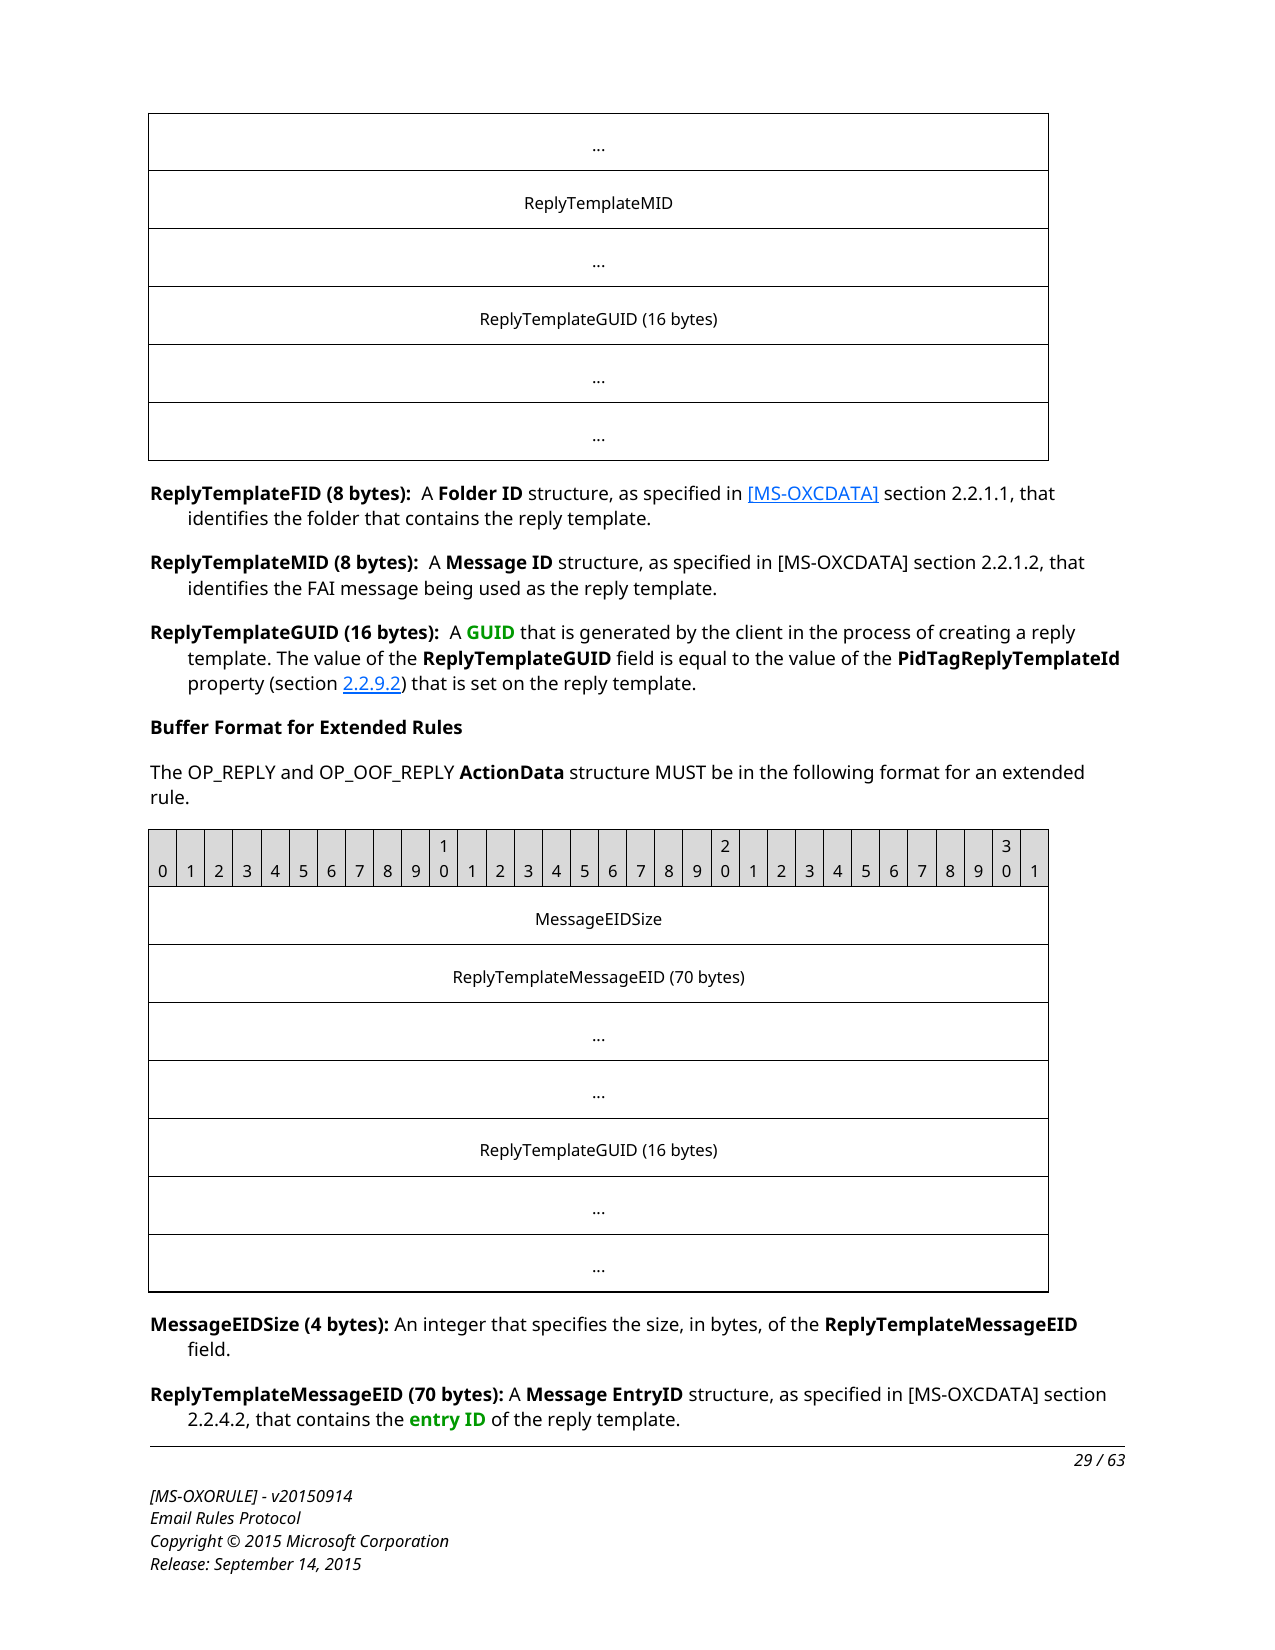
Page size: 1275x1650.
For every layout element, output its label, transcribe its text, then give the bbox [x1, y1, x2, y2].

table_header 6 [599, 830, 626, 886]
text The OP_REPLY and OP_OOF_REPLY ActionData structure MUST be in the following format for an extended rule. [150, 759, 1125, 810]
table_header 7 [346, 830, 373, 886]
table_header 5 [290, 830, 317, 886]
table_header 5 [571, 830, 598, 886]
table_header 1 [458, 830, 486, 886]
table_header 1 [177, 830, 204, 886]
table_header 3 0 [993, 830, 1020, 886]
text ReplyTemplateMID (8 bytes): A Message ID structure, as specified in [MS-OXCDATA] section 2.2.1.2, that identifies the FAI message being used as the reply template. [150, 549, 1125, 601]
text ReplyTemplateFID (8 bytes): A Folder ID structure, as specified in [MS-OXCDATA] section 2.2.1.1, that identifies the folder that contains the reply template. [150, 480, 1125, 531]
table_header 5 [852, 830, 879, 886]
table_header 6 [880, 830, 907, 886]
text ReplyTemplateGUID (16 bytes): A GUID that is generated by the client in the process of creating a reply template. The value of the ReplyTemplateGUID field is equal to the value of the PidTagReplyTemplateId property (section 2.2.9.2) that is set on the reply template. [150, 619, 1125, 696]
table_cell ... [149, 114, 1048, 170]
table_header 9 [683, 830, 711, 886]
table_header 3 [796, 830, 823, 886]
table_header 1 0 [430, 830, 457, 886]
table_cell MessageEIDSize [149, 887, 1048, 944]
table_header 2 0 [712, 830, 739, 886]
table_cell ReplyTemplateGUID (16 bytes) [149, 287, 1048, 344]
table_cell ReplyTemplateMessageEID (70 bytes) [149, 945, 1048, 1002]
table_header 9 [402, 830, 429, 886]
table_header 1 [1021, 830, 1048, 886]
table_header 4 [543, 830, 570, 886]
table_cell ... [149, 345, 1048, 402]
table_header 7 [627, 830, 654, 886]
table_header 4 [824, 830, 851, 886]
table_header 1 [740, 830, 767, 886]
table_cell ... [149, 1061, 1048, 1118]
table_header 2 [768, 830, 795, 886]
table_cell ... [149, 1177, 1048, 1233]
table_header 2 [487, 830, 514, 886]
table_cell ... [149, 1003, 1048, 1060]
text Buffer Format for Extended Rules [150, 715, 1125, 740]
table_header 8 [374, 830, 401, 886]
table_header 0 [149, 830, 176, 886]
table_cell ... [149, 403, 1048, 460]
table_header 2 [205, 830, 232, 886]
table_cell ... [149, 1235, 1048, 1291]
table_cell ReplyTemplateGUID (16 bytes) [149, 1119, 1048, 1176]
table_header 4 [262, 830, 289, 886]
table_cell ... [149, 229, 1048, 286]
text ReplyTemplateMessageEID (70 bytes): A Message EntryID structure, as specified in [MS-OXCDATA] section 2.2.4.2, that contains the entry ID of the reply template. [150, 1381, 1125, 1432]
text MessageEIDSize (4 bytes): An integer that specifies the size, in bytes, of the ReplyTemplateMessageEID field. [150, 1311, 1125, 1362]
table_header 9 [965, 830, 992, 886]
table_header 7 [908, 830, 936, 886]
table_header 3 [233, 830, 261, 886]
table_header 8 [655, 830, 682, 886]
table_header 3 [515, 830, 542, 886]
table_header 8 [937, 830, 964, 886]
table_cell ReplyTemplateMID [149, 171, 1048, 228]
table_header 6 [318, 830, 345, 886]
